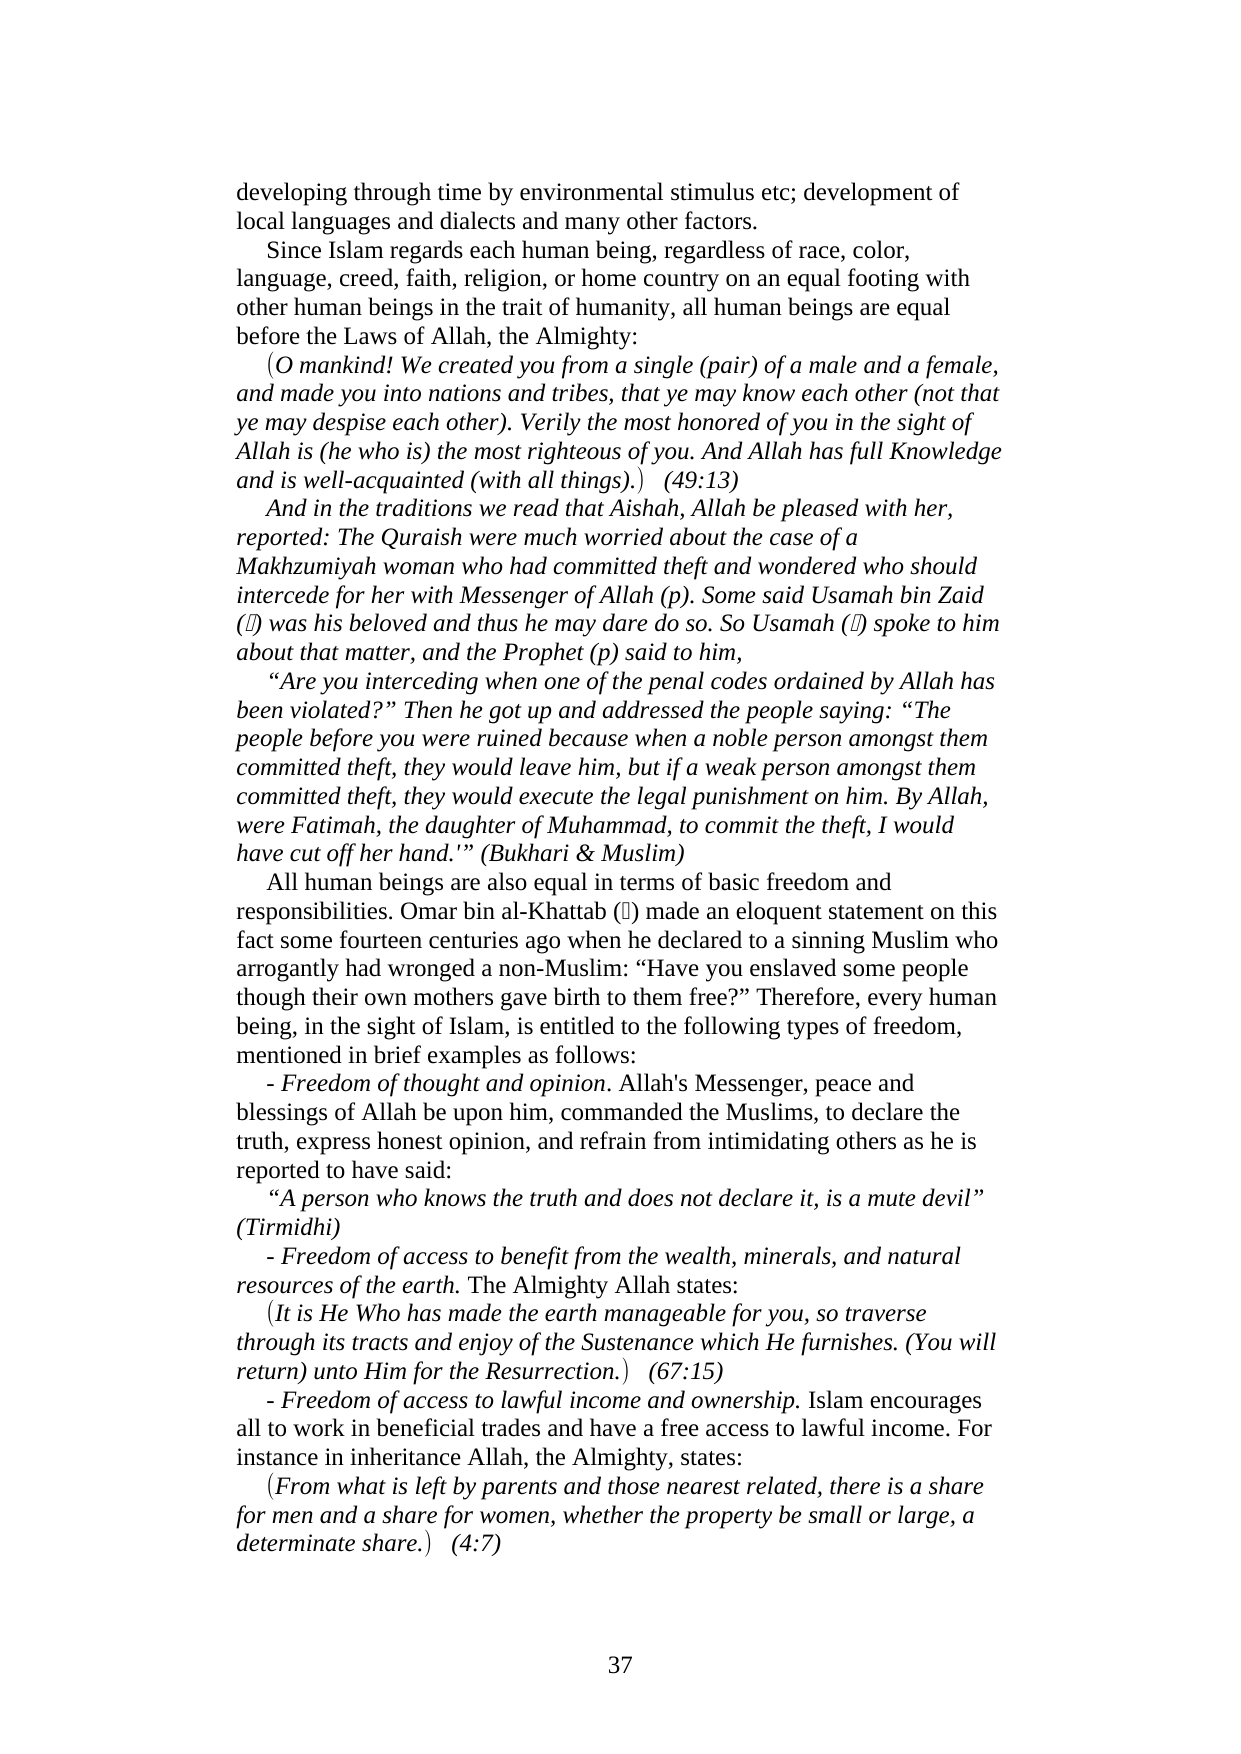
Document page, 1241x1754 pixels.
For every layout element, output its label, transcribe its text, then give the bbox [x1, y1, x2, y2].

text - Freedom of access to benefit from the wealth, minerals, and natural resources of the earth. The Almighty Allah states: [236, 1241, 1004, 1298]
text Since Islam regards each human being, regardless of race, color, language, creed, faith, religion, or home country on an equal footing with other human beings in the trait of humanity, all human beings are equal before the Laws of Allah, the Almighty: [236, 235, 1004, 350]
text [236, 177, 1004, 235]
text From what is left by parents and those nearest related, there is a share for men and a share for women, whether the property be small or large, a determinate share. (4:7) [236, 1471, 1004, 1557]
text “A person who knows the truth and does not declare it, is a mute devil” (Tirmidhi) [236, 1183, 1004, 1241]
text “Are you interceding when one of the penal codes ordained by Allah has been violated?” Then he got up and addressed the people saying: “The people before you were ruined because when a noble person amongst them committed theft, they would leave him, but if a weak person amongst them committed theft, they would execute the legal punishment on him. By Allah, were Fatimah, the daughter of Muhammad, to commit the theft, I would have cut off her hand.'” (Bukhari & Muslim) [236, 666, 1004, 867]
text - Freedom of thought and opinion. Allah's Messenger, peace and blessings of Allah be upon him, commanded the Muslims, to declare the truth, express honest opinion, and refrain from intimidating others as he is reported to have said: [236, 1068, 1004, 1183]
text O mankind! We created you from a single (pair) of a male and a female, and made you into nations and tribes, that ye may know each other (not that ye may despise each other). Verily the most honored of you in the sight of Allah is (he who is) the most righteous of you. And Allah has full Knowledge and is well-acquainted (with all things). (49:13) [236, 350, 1004, 493]
text All human beings are also equal in terms of basic freedom and responsibilities. Omar bin al-Khattab () made an eloquent statement on this fact some fourteen centuries ago when he declared to a sinning Muslim who arrogantly had wronged a non-Muslim: “Have you enslaved some people though their own mothers gave birth to them free?” Therefore, every human being, in the sight of Islam, is entitled to the following types of freedom, mentioned in brief examples as follows: [236, 867, 1004, 1068]
text It is He Who has made the earth manageable for you, so traverse through its tracts and enjoy of the Sustenance which He furnishes. (You will return) unto Him for the Resurrection. (67:15) [236, 1298, 1004, 1385]
text And in the traditions we read that Aishah, Allah be pleased with her, reported: The Quraish were much worried about the case of a Makhzumiyah woman who had committed theft and wondered who should intercede for her with Messenger of Allah (p). Some said Usamah bin Zaid () was his beloved and thus he may dare do so. So Usamah () spoke to him about that matter, and the Prophet (p) said to him, [236, 493, 1004, 666]
text - Freedom of access to lawful income and ownership. Islam encourages all to work in beneficial trades and have a free access to lawful income. For instance in inheritance Allah, the Almighty, states: [236, 1385, 1004, 1471]
